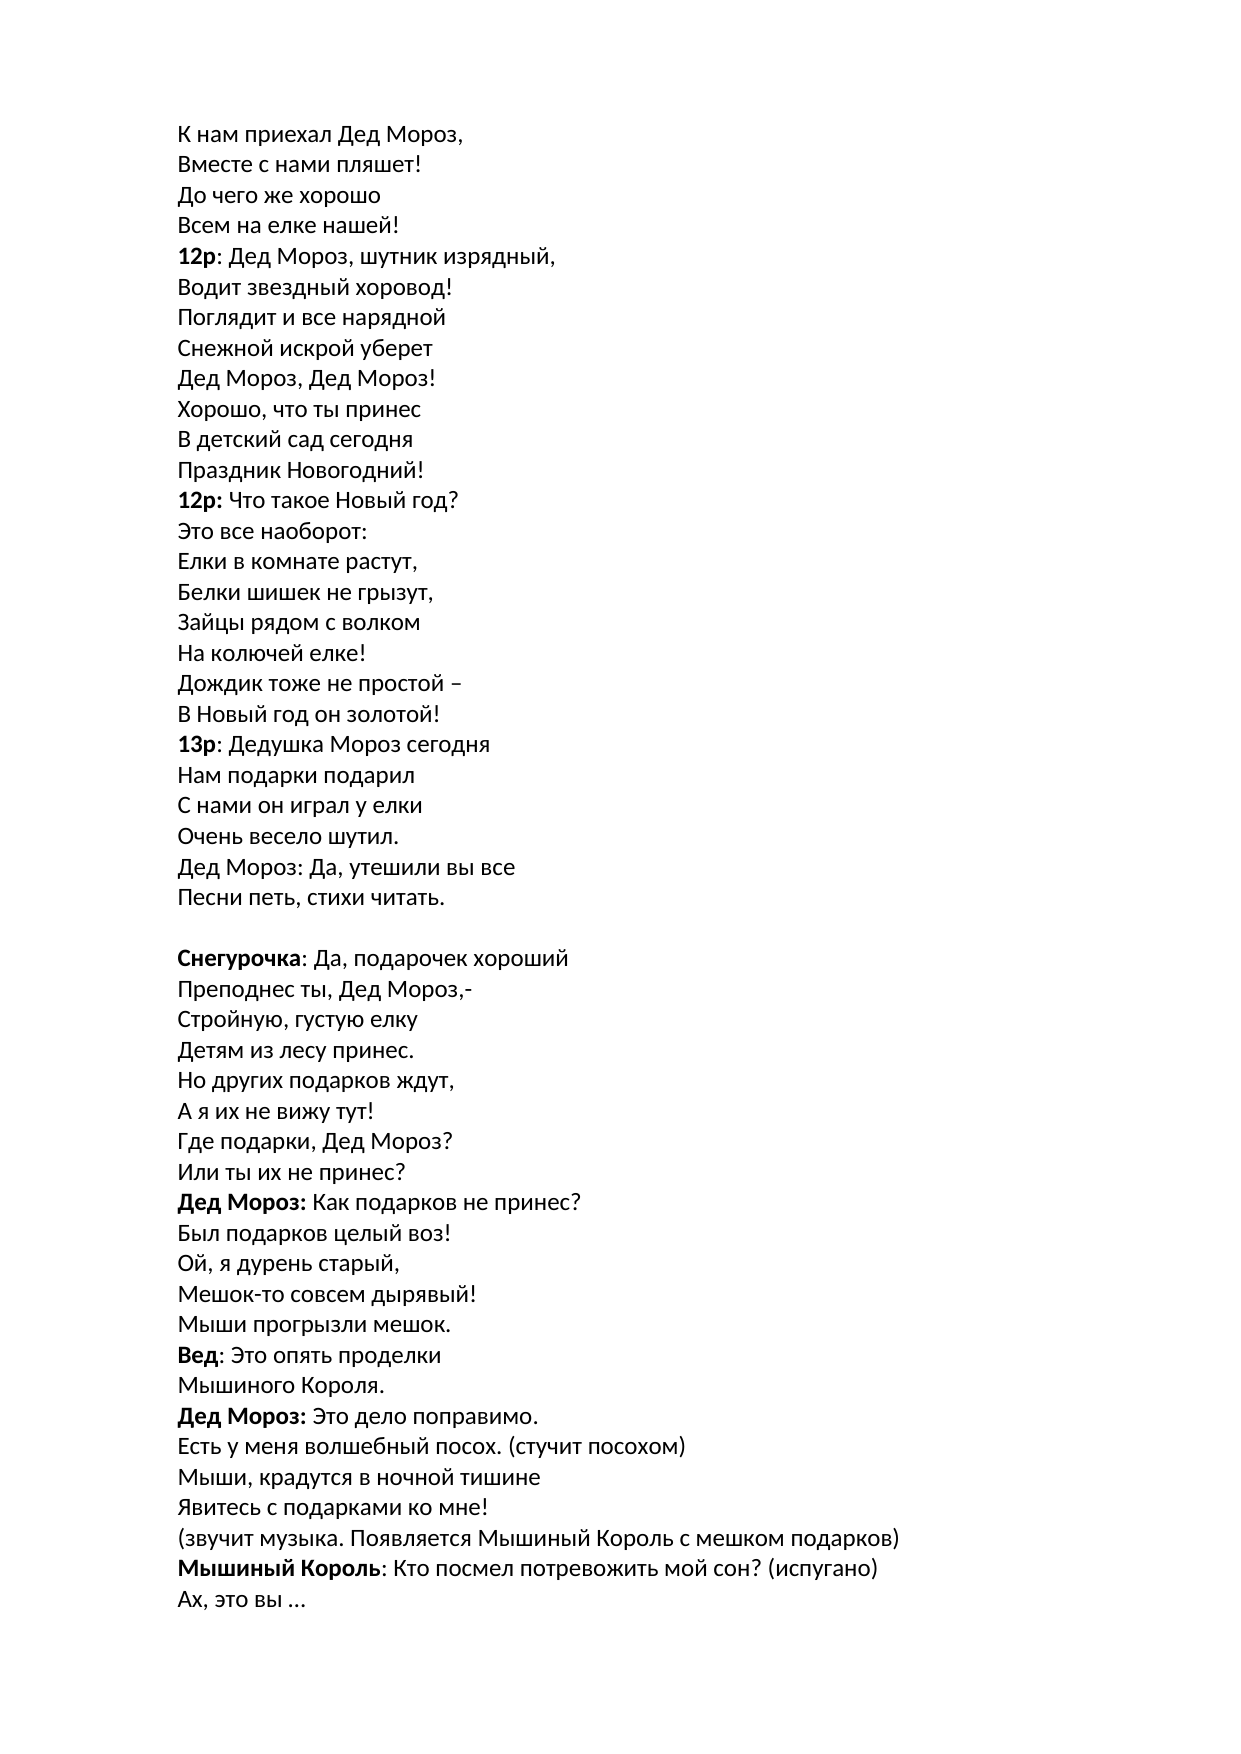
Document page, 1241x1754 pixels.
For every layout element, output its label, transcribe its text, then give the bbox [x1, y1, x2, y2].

text Но других подарков ждут, [177, 1064, 1152, 1095]
text Мыши, крадутся в ночной тишине [177, 1461, 1152, 1492]
text К нам приехал Дед Мороз, [177, 118, 1152, 149]
text Вед: Это опять проделки [177, 1339, 1152, 1369]
text Дождик тоже не простой – [177, 667, 1152, 698]
text Или ты их не принес? [177, 1156, 1152, 1186]
text Очень весело шутил. [177, 820, 1152, 851]
text Явитесь с подарками ко мне! [177, 1492, 1152, 1522]
text Детям из лесу принес. [177, 1034, 1152, 1064]
text Вместе с нами пляшет! [177, 149, 1152, 179]
text Хорошо, что ты принес [177, 393, 1152, 423]
text 13р: Дедушка Мороз сегодня [177, 728, 1152, 759]
text Ах, это вы … [177, 1583, 1152, 1614]
text Мыши прогрызли мешок. [177, 1308, 1152, 1339]
text Дед Мороз: Это дело поправимо. [177, 1400, 1152, 1431]
text Дед Мороз: Как подарков не принес? [177, 1186, 1152, 1217]
text 12р: Дед Мороз, шутник изрядный, [177, 240, 1152, 271]
text В детский сад сегодня [177, 423, 1152, 454]
text Нам подарки подарил [177, 759, 1152, 789]
text Мешок-то совсем дырявый! [177, 1278, 1152, 1308]
text Снегурочка: Да, подарочек хороший [177, 942, 1152, 973]
text Зайцы рядом с волком [177, 606, 1152, 637]
text (звучит музыка. Появляется Мышиный Король с мешком подарков) [177, 1522, 1152, 1553]
text Белки шишек не грызут, [177, 576, 1152, 606]
text Мышиного Короля. [177, 1369, 1152, 1400]
text Поглядит и все нарядной [177, 301, 1152, 332]
text Есть у меня волшебный посох. (стучит посохом) [177, 1431, 1152, 1461]
text 12р: Что такое Новый год? [177, 484, 1152, 515]
text В Новый год он золотой! [177, 698, 1152, 728]
text Дед Мороз: Да, утешили вы все [177, 851, 1152, 881]
text До чего же хорошо [177, 179, 1152, 210]
text Водит звездный хоровод! [177, 271, 1152, 301]
text Песни петь, стихи читать. [177, 881, 1152, 912]
text Где подарки, Дед Мороз? [177, 1125, 1152, 1156]
text Стройную, густую елку [177, 1003, 1152, 1034]
text Снежной искрой уберет [177, 332, 1152, 362]
text Елки в комнате растут, [177, 545, 1152, 576]
text Ой, я дурень старый, [177, 1247, 1152, 1278]
text Дед Мороз, Дед Мороз! [177, 362, 1152, 393]
text Был подарков целый воз! [177, 1217, 1152, 1247]
text С нами он играл у елки [177, 789, 1152, 820]
text Праздник Новогодний! [177, 454, 1152, 484]
text На колючей елке! [177, 637, 1152, 667]
text Всем на елке нашей! [177, 210, 1152, 240]
text Мышиный Король: Кто посмел потревожить мой сон? (испугано) [177, 1553, 1152, 1583]
text Преподнес ты, Дед Мороз,- [177, 973, 1152, 1003]
text А я их не вижу тут! [177, 1095, 1152, 1125]
text Это все наоборот: [177, 515, 1152, 545]
